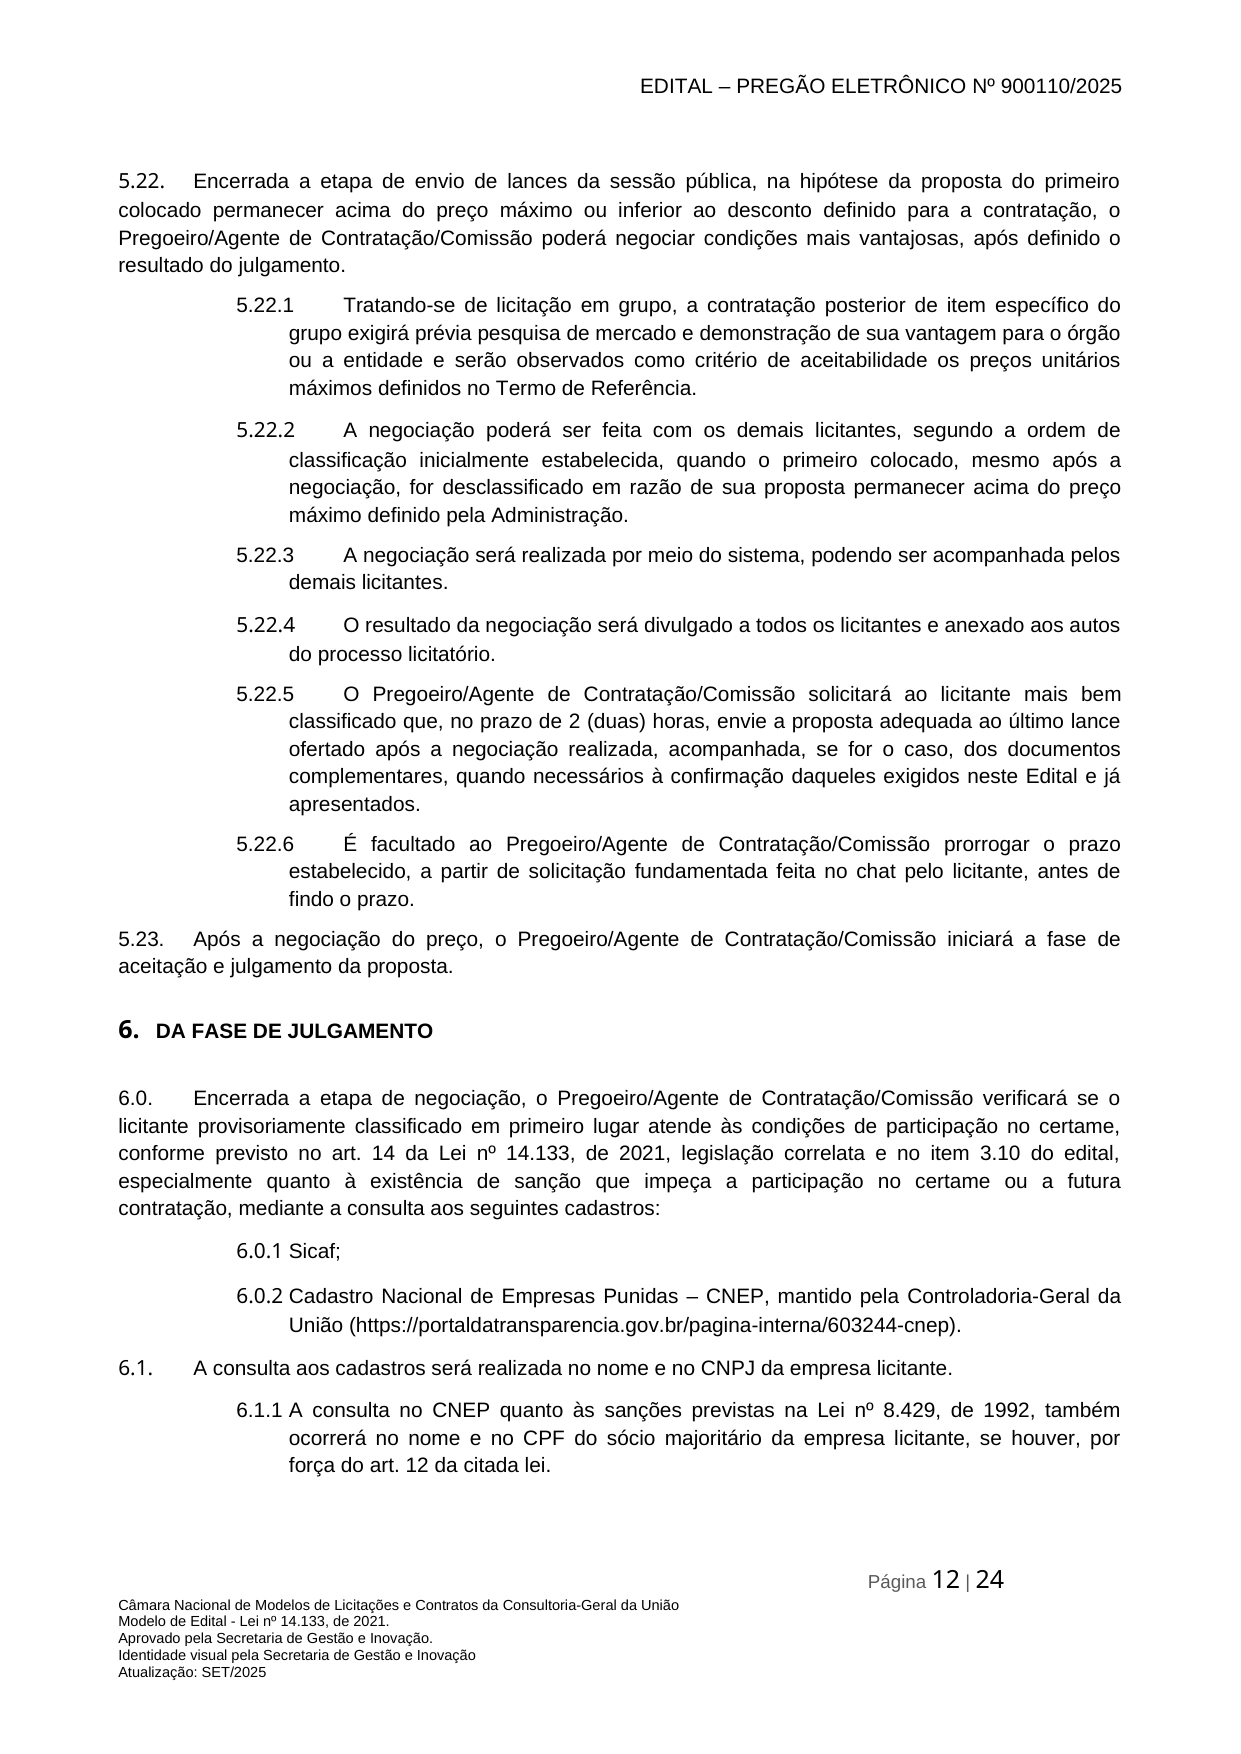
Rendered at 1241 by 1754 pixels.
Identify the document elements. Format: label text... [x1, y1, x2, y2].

list Sicaf; [236, 1236, 1122, 1264]
list Após a negociação do preço, o Pregoeiro/Agente de Contratação/Comissão iniciará a fase de aceitação e julgamento da proposta. [118, 927, 1122, 978]
list DA FASE DE JULGAMENTO [118, 1012, 1122, 1046]
list A consulta no CNEP quanto às sanções previstas na Lei nº 8.429, de 1992, também ocorrerá no nome e no CPF do sócio majoritário da empresa licitante, se houver, por força do art. 12 da citada lei. [236, 1398, 1122, 1477]
list A consulta aos cadastros será realizada no nome e no CNPJ da empresa licitante. [118, 1353, 1122, 1382]
list Encerrada a etapa de envio de lances da sessão pública, na hipótese da proposta do primeiro colocado permanecer acima do preço máximo ou inferior ao desconto definido para a contratação, o Pregoeiro/Agente de Contratação/Comissão poderá negociar condições mais vantajosas, após definido o resultado do julgamento. [118, 166, 1122, 277]
list A negociação será realizada por meio do sistema, podendo ser acompanhada pelos demais licitantes. [236, 542, 1122, 594]
list Encerrada a etapa de negociação, o Pregoeiro/Agente de Contratação/Comissão verificará se o licitante provisoriamente classificado em primeiro lugar atende às condições de participação no certame, conforme previsto no art. 14 da Lei nº 14.133, de 2021, legislação correlata e no item 3.10 do edital, especialmente quanto à existência de sanção que impeça a participação no certame ou a futura contratação, mediante a consulta aos seguintes cadastros: [118, 1086, 1122, 1220]
list O Pregoeiro/Agente de Contratação/Comissão solicitará ao licitante mais bem classificado que, no prazo de 2 (duas) horas, envie a proposta adequada ao último lance ofertado após a negociação realizada, acompanhada, se for o caso, dos documentos complementares, quando necessários à confirmação daqueles exigidos neste Edital e já apresentados. [236, 682, 1122, 816]
list O resultado da negociação será divulgado a todos os licitantes e anexado aos autos do processo licitatório. [236, 610, 1122, 666]
list Cadastro Nacional de Empresas Punidas – CNEP, mantido pela Controladoria-Geral da União (https://portaldatransparencia.gov.br/pagina-interna/603244-cnep). [236, 1281, 1122, 1337]
list Tratando-se de licitação em grupo, a contratação posterior de item específico do grupo exigirá prévia pesquisa de mercado e demonstração de sua vantagem para o órgão ou a entidade e serão observados como critério de aceitabilidade os preços unitários máximos definidos no Termo de Referência. [236, 317, 1122, 399]
list É facultado ao Pregoeiro/Agente de Contratação/Comissão prorrogar o prazo estabelecido, a partir de solicitação fundamentada feita no chat pelo licitante, antes de findo o prazo. [236, 832, 1122, 911]
list A negociação poderá ser feita com os demais licitantes, segundo a ordem de classificação inicialmente estabelecida, quando o primeiro colocado, mesmo após a negociação, for desclassificado em razão de sua proposta permanecer acima do preço máximo definido pela Administração. [236, 415, 1122, 526]
